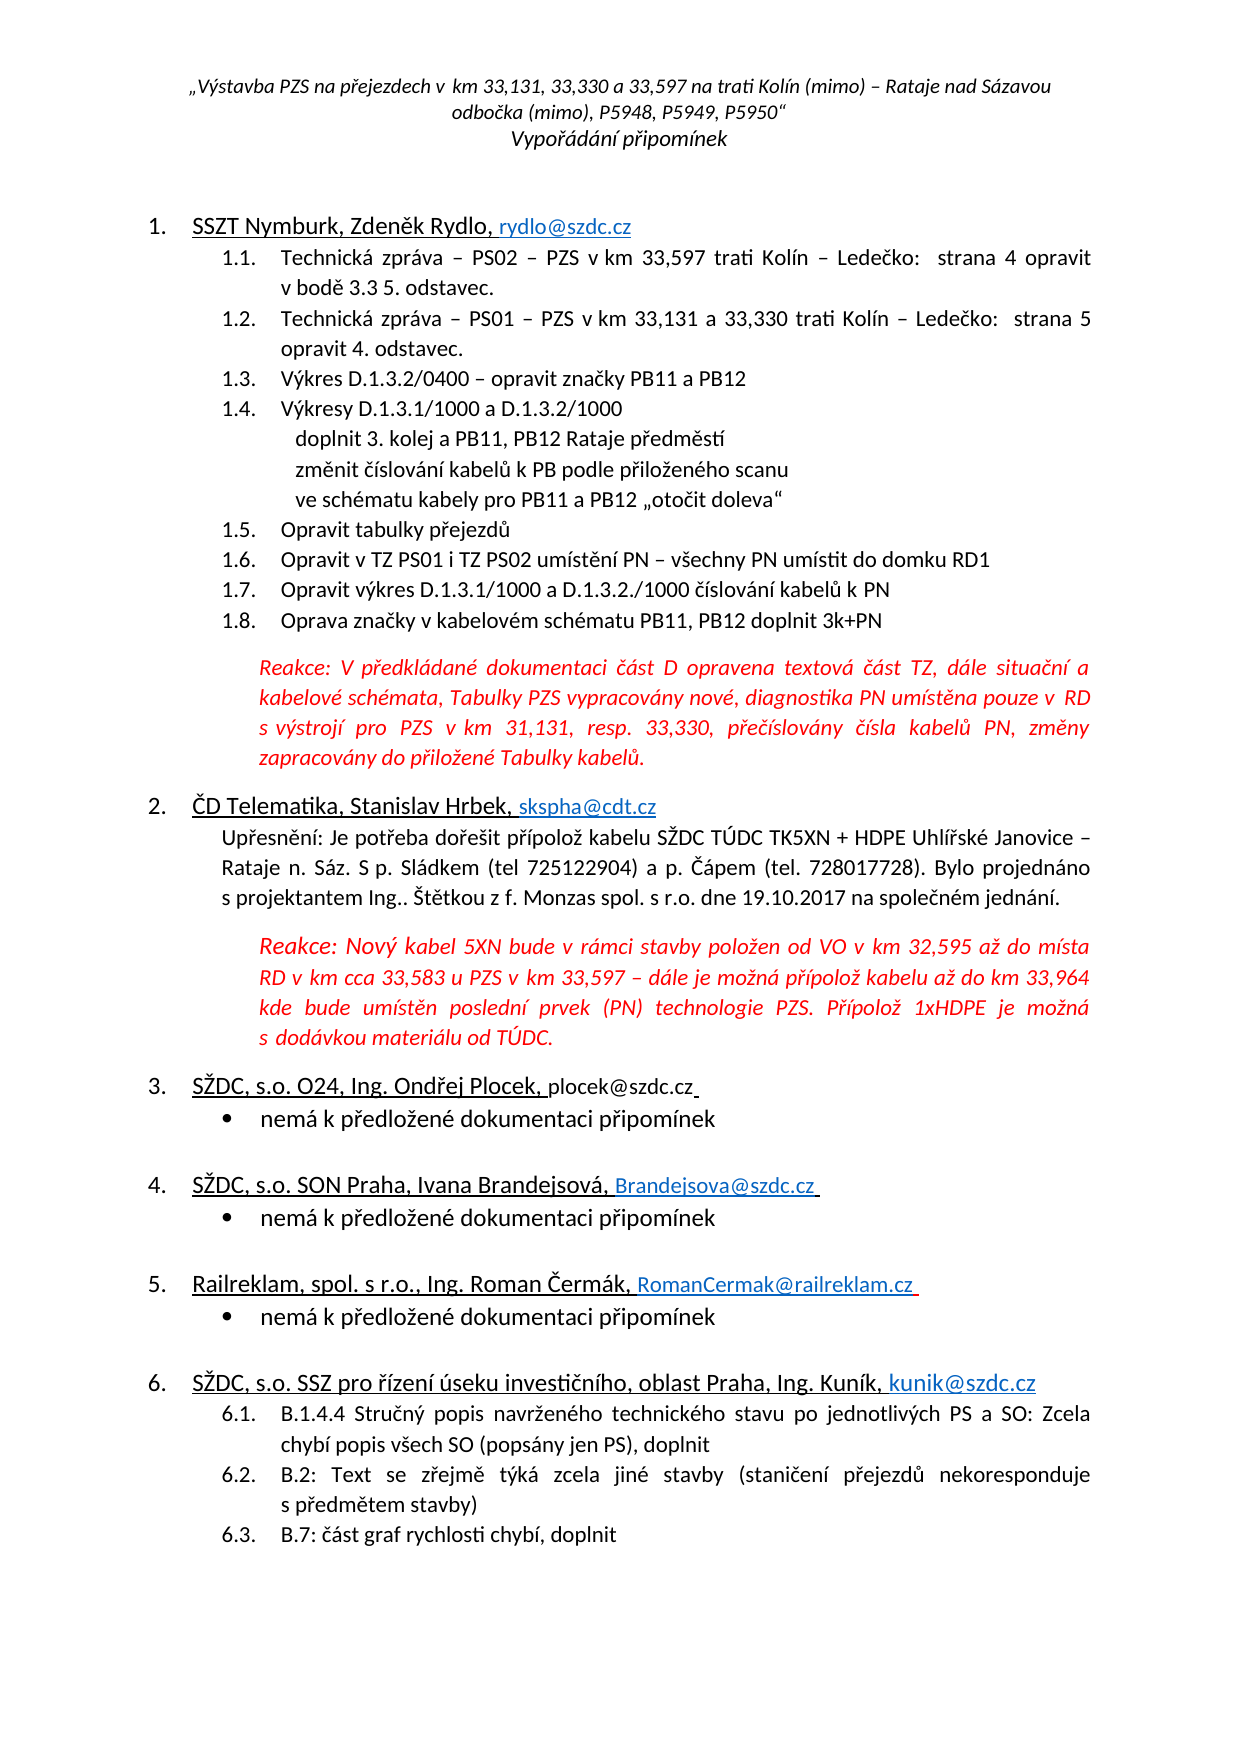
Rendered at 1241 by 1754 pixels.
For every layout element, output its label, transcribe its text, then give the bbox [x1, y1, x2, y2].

list Upřesnění: Je potřeba dořešit přípolož kabelu SŽDC TÚDC TK5XN + HDPE Uhlířské Janovice – Rataje n. Sáz. S p. Sládkem (tel 725122904) a p. Čápem (tel. 728017728). Bylo projednáno s projektantem Ing.. Štětkou z f. Monzas spol. s r.o. dne 19.10.2017 na společném jednání. [221, 823, 1093, 912]
list Opravit výkres D.1.3.1/1000 a D.1.3.2./1000 číslování kabelů k PN [221, 576, 1093, 604]
list Opravit tabulky přejezdů [221, 515, 1093, 543]
list ČD Telematika, Stanislav Hrbek, skspha@cdt.cz [148, 790, 1093, 821]
list B.2: Text se zřejmě týká zcela jiné stavby (staničení přejezdů nekoresponduje s předmětem stavby) [221, 1460, 1093, 1518]
list SSZT Nymburk, Zdeněk Rydlo, rydlo@szdc.cz [148, 210, 1093, 241]
list Railreklam, spol. s r.o., Ing. Roman Čermák, RomanCermak@railreklam.cz [148, 1268, 1093, 1298]
list Opravit v TZ PS01 i TZ PS02 umístění PN – všechny PN umístit do domku RD1 [221, 545, 1093, 573]
list Výkresy D.1.3.1/1000 a D.1.3.2/1000 [221, 394, 1093, 422]
list nemá k předložené dokumentaci připomínek [223, 1301, 1093, 1331]
list Technická zpráva – PS02 – PZS v km 33,597 trati Kolín – Ledečko: strana 4 opravit v bodě 3.3 5. odstavec. [221, 243, 1093, 302]
list nemá k předložené dokumentaci připomínek [223, 1103, 1093, 1134]
text Reakce: V předkládané dokumentaci část D opravena textová část TZ, dále situační a kabelové schémata, Tabulky PZS vypracovány nové, diagnostika PN umístěna pouze v RD s výstrojí pro PZS v km 31,131, resp. 33,330, přečíslovány čísla kabelů PN, změny zapracovány do přiložené Tabulky kabelů. [259, 653, 1093, 771]
list nemá k předložené dokumentaci připomínek [223, 1202, 1093, 1233]
list B.7: část graf rychlosti chybí, doplnit [221, 1520, 1093, 1548]
list Technická zpráva – PS01 – PZS v km 33,131 a 33,330 trati Kolín – Ledečko: strana 5 opravit 4. odstavec. [221, 304, 1093, 362]
text Reakce: Nový kabel 5XN bude v rámci stavby položen od VO v km 32,595 až do místa RD v km cca 33,583 u PZS v km 33,597 – dále je možná přípolož kabelu až do km 33,964 kde bude umístěn poslední prvek (PN) technologie PZS. Přípolož 1xHDPE je možná s dodávkou materiálu od TÚDC. [259, 930, 1093, 1052]
list Oprava značky v kabelovém schématu PB11, PB12 doplnit 3k+PN [221, 606, 1093, 634]
list SŽDC, s.o. SON Praha, Ivana Brandejsová, Brandejsova@szdc.cz [148, 1169, 1093, 1200]
list B.1.4.4 Stručný popis navrženého technického stavu po jednotlivých PS a SO: Zcela chybí popis všech SO (popsány jen PS), doplnit [221, 1399, 1093, 1458]
list doplnit 3. kolej a PB11, PB12 Rataje předměstí [259, 424, 1093, 453]
list změnit číslování kabelů k PB podle přiloženého scanu [259, 455, 1093, 483]
list SŽDC, s.o. O24, Ing. Ondřej Plocek, plocek@szdc.cz [148, 1070, 1093, 1101]
list SŽDC, s.o. SSZ pro řízení úseku investičního, oblast Praha, Ing. Kuník, kunik@szdc.cz [148, 1367, 1093, 1397]
list ve schématu kabely pro PB11 a PB12 „otočit doleva“ [259, 485, 1093, 513]
list Výkres D.1.3.2/0400 – opravit značky PB11 a PB12 [221, 364, 1093, 392]
